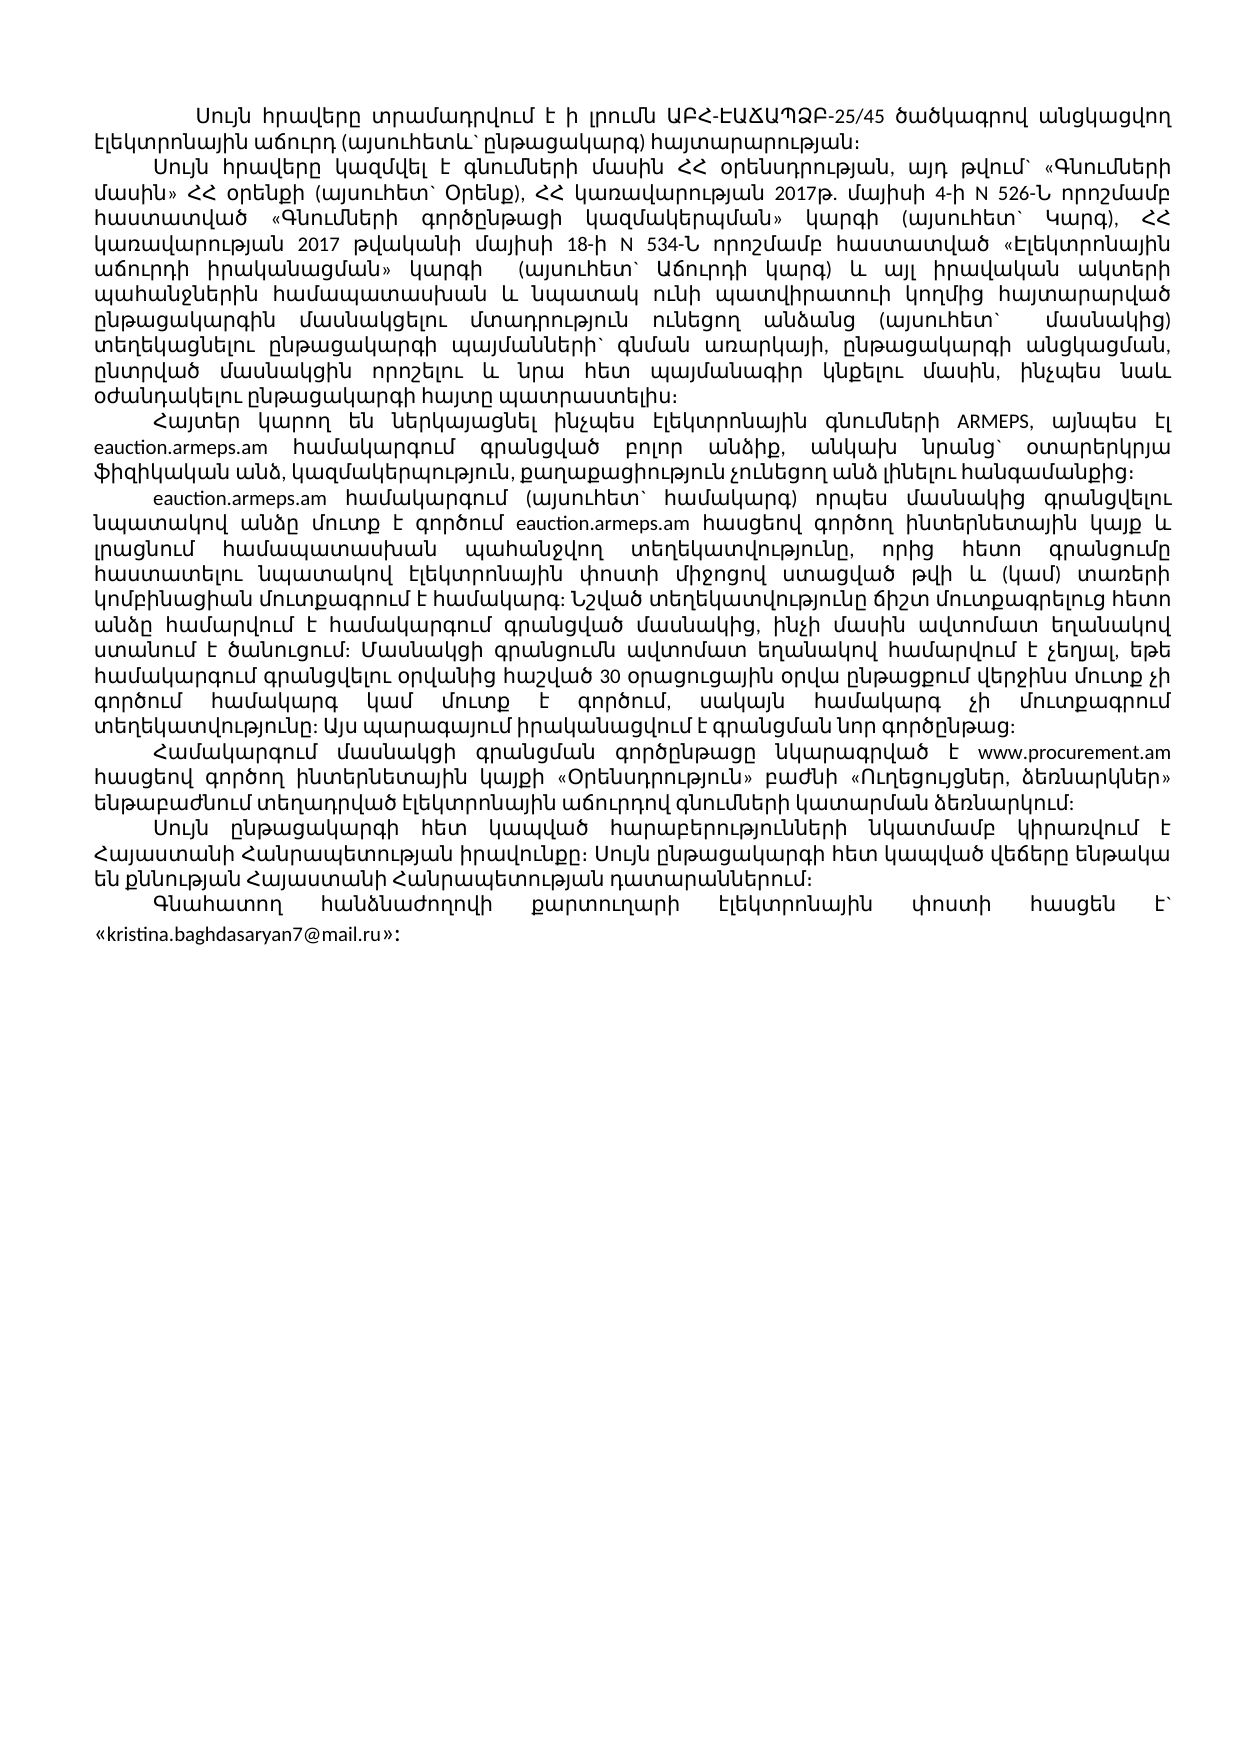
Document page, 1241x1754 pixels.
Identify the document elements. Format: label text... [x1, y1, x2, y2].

text Հայտեր կարող են ներկայացնել ինչպես էլեկտրոնային գնումների ARMEPS, այնպես էլ eauction.armeps.am համակարգում գրանցված բոլոր անձիք, անկախ նրանց` օտարերկրյա ֆիզիկական անձ, կազմակերպություն, քաղաքացիություն չունեցող անձ լինելու հանգամանքից։ [94, 409, 1171, 485]
text eauction.armeps.am համակարգում (այսուհետ` համակարգ) որպես մասնակից գրանցվելու նպատակով անձը մուտք է գործում eauction.armeps.am հասցեով գործող ինտերնետային կայք և լրացնում համապատասխան պահանջվող տեղեկատվությունը, որից հետո գրանցումը հաստատելու նպատակով էլեկտրոնային փոստի միջոցով ստացված թվի և (կամ) տառերի կոմբինացիան մուտքագրում է համակարգ: Նշված տեղեկատվությունը ճիշտ մուտքագրելուց հետո անձը համարվում է համակարգում գրանցված մասնակից, ինչի մասին ավտոմատ եղանակով ստանում է ծանուցում: Մասնակցի գրանցումն ավտոմատ եղանակով համարվում է չեղյալ, եթե համակարգում գրանցվելու օրվանից հաշված 30 օրացուցային օրվա ընթացքում վերջինս մուտք չի գործում համակարգ կամ մուտք է գործում, սակայն համակարգ չի մուտքագրում տեղեկատվությունը: Այս պարագայում իրականացվում է գրանցման նոր գործընթաց: [94, 485, 1171, 739]
text Գնահատող հանձնաժողովի քարտուղարի էլեկտրոնային փոստի հասցեն է` «kristina.baghdasaryan7@mail.ru»: [94, 892, 1171, 948]
text Սույն հրավերը տրամադրվում է ի լրումն ԱԲՀ-ԷԱՃԱՊՁԲ-25/45 ծածկագրով անցկացվող էլեկտրոնային աճուրդ (այսուհետև` ընթացակարգ) հայտարարության։ [94, 104, 1171, 154]
text Համակարգում մասնակցի գրանցման գործընթացը նկարագրված է www.procurement.am հասցեով գործող ինտերնետային կայքի «Օրենսդրություն» բաժնի «Ուղեցույցներ, ձեռնարկներ» ենթաբաժնում տեղադրված էլեկտրոնային աճուրդով գնումների կատարման ձեռնարկում: [94, 739, 1171, 815]
text Սույն հրավերը կազմվել է գնումների մասին ՀՀ օրենսդրության, այդ թվում` «Գնումների մասին» ՀՀ օրենքի (այսուհետ` Օրենք), ՀՀ կառավարության 2017թ. մայիսի 4-ի N 526-Ն որոշմամբ հաստատված «Գնումների գործընթացի կազմակերպման» կարգի (այսուհետ` Կարգ), ՀՀ կառավարության 2017 թվականի մայիսի 18-ի N 534-Ն որոշմամբ հաստատված «Էլեկտրոնային աճուրդի իրականացման» կարգի (այսուհետ` Աճուրդի կարգ) և այլ իրավական ակտերի պահանջներին համապատասխան և նպատակ ունի պատվիրատուի կողմից հայտարարված ընթացակարգին մասնակցելու մտադրություն ունեցող անձանց (այսուհետ` մասնակից) տեղեկացնելու ընթացակարգի պայմանների` գնման առարկայի, ընթացակարգի անցկացման, ընտրված մասնակցին որոշելու և նրա հետ պայմանագիր կնքելու մասին, ինչպես նաև օժանդակելու ընթացակարգի հայտը պատրաստելիս։ [94, 154, 1171, 409]
text Սույն ընթացակարգի հետ կապված հարաբերությունների նկատմամբ կիրառվում է Հայաստանի Հանրապետության իրավունքը։ Սույն ընթացակարգի հետ կապված վեճերը ենթակա են քննության Հայաստանի Հանրապետության դատարաններում։ [94, 815, 1171, 892]
